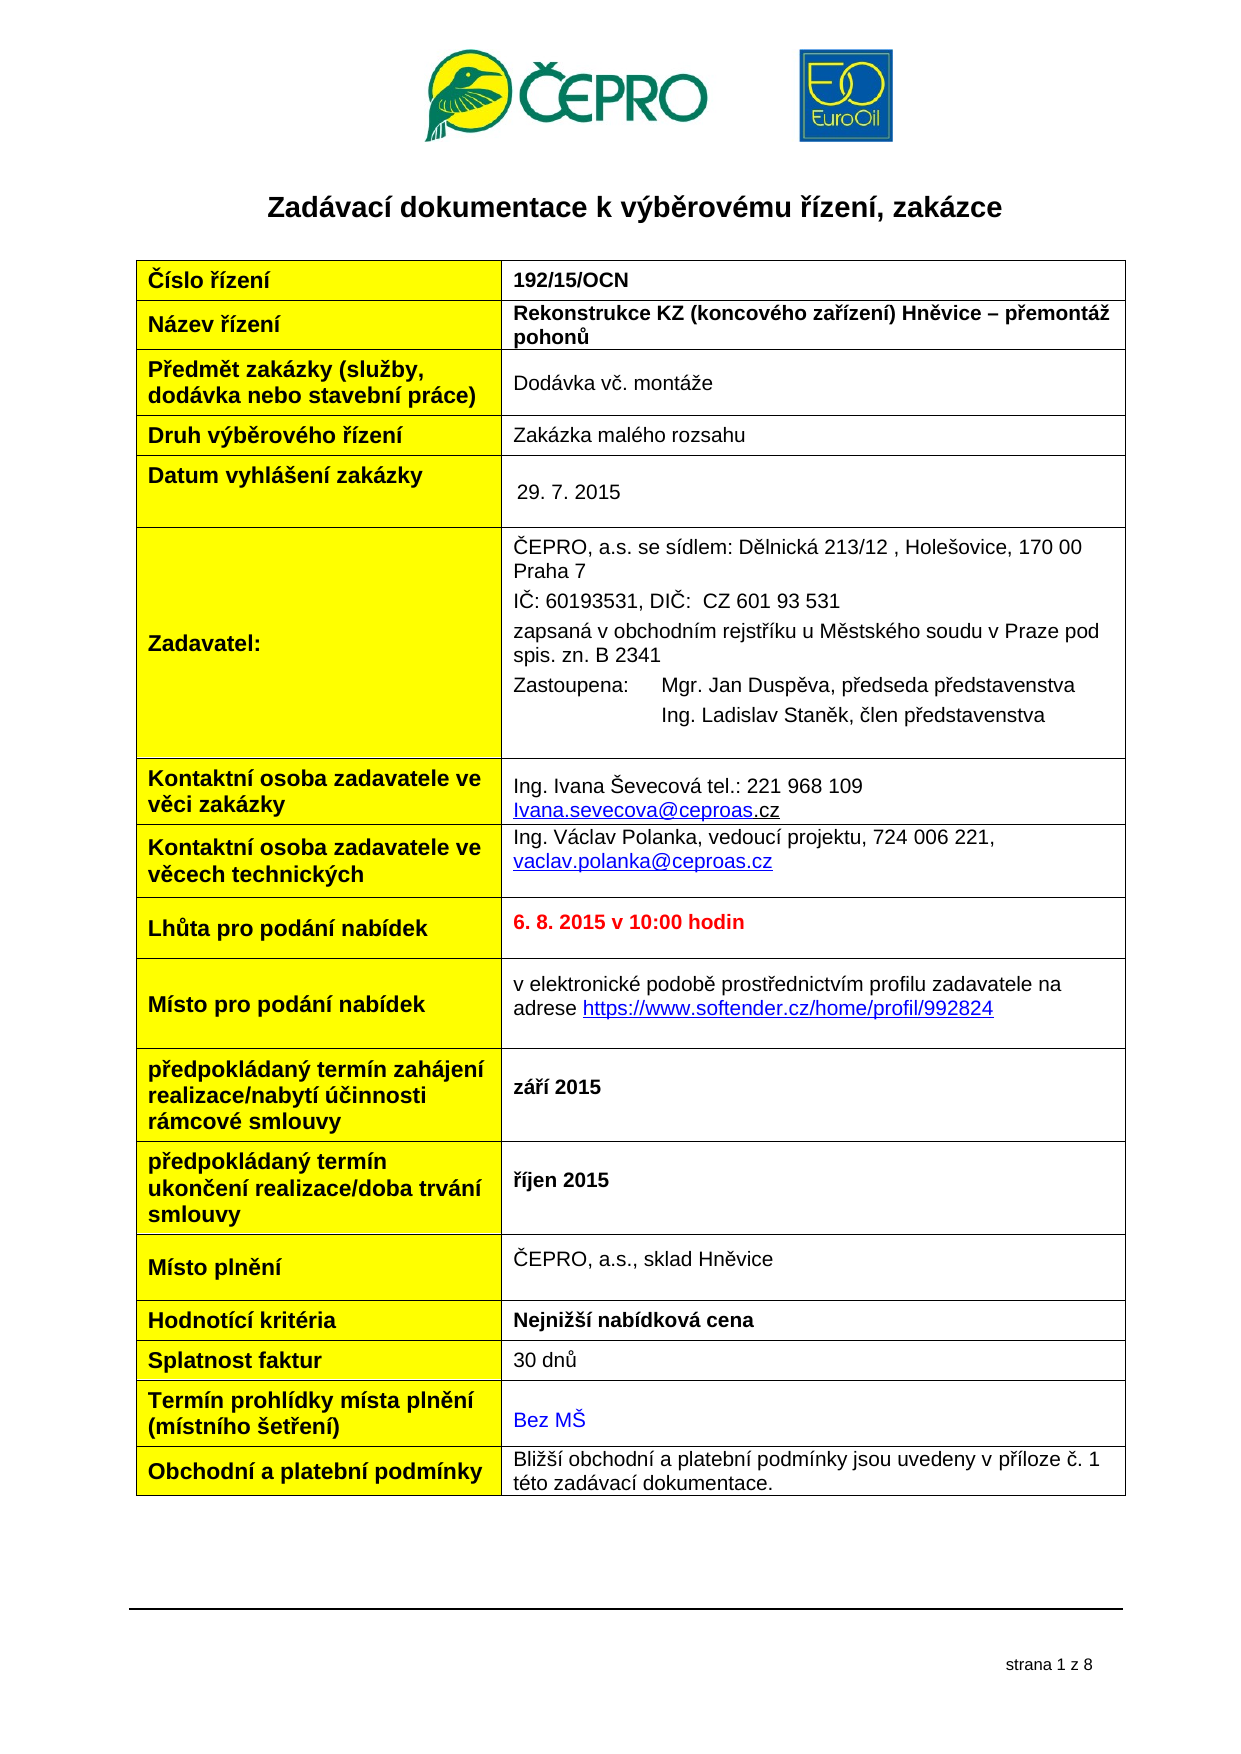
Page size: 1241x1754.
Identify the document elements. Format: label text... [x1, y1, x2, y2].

table_cell Dodávka vč. montáže [502, 350, 1125, 415]
table_cell předpokládaný termín ukončení realizace/doba trvání smlouvy [137, 1142, 501, 1233]
table_cell Místo pro podání nabídek [137, 959, 501, 1048]
table_cell ČEPRO, a.s., sklad Hněvice [502, 1235, 1125, 1300]
table_cell Název řízení [137, 301, 501, 349]
table_cell 30 dnů [502, 1341, 1125, 1379]
table_cell Ing. Ivana Ševecová tel.: 221 968 109 Ivana.sevecova@ceproas.cz [502, 759, 1125, 824]
table_cell Zakázka malého rozsahu [502, 416, 1125, 455]
table_cell 29. 7. 2015 [502, 456, 1125, 527]
table_cell září 2015 [502, 1049, 1125, 1141]
table_cell ČEPRO, a.s. se sídlem: Dělnická 213/12 , Holešovice, 170 00 Praha 7 IČ: 60193531, DIČ: CZ 601 93 531 zapsaná v obchodním rejstříku u Městského soudu v Praze pod spis. zn. B 2341 Zastoupena: Mgr. Jan Duspěva, předseda představenstva Ing. Ladislav Staněk, člen představenstva [502, 528, 1125, 757]
table_cell Ing. Václav Polanka, vedoucí projektu, 724 006 221, vaclav.polanka@ceproas.cz [502, 825, 1125, 897]
table_cell Obchodní a platební podmínky [137, 1447, 501, 1495]
table_cell Druh výběrového řízení [137, 416, 501, 455]
table_cell Splatnost faktur [137, 1341, 501, 1379]
table_cell předpokládaný termín zahájení realizace/nabytí účinnosti rámcové smlouvy [137, 1049, 501, 1141]
table_cell Předmět zakázky (služby, dodávka nebo stavební práce) [137, 350, 501, 415]
table_cell Místo plnění [137, 1235, 501, 1300]
table_cell Bez MŠ [502, 1381, 1125, 1446]
table_cell Termín prohlídky místa plnění (místního šetření) [137, 1381, 501, 1446]
text Zadávací dokumentace k výběrovému řízení, zakázce [148, 190, 1122, 223]
table_header Číslo řízení [137, 261, 501, 300]
table_cell Kontaktní osoba zadavatele ve věci zakázky [137, 759, 501, 824]
table_cell říjen 2015 [502, 1142, 1125, 1233]
table_cell Nejnižší nabídková cena [502, 1301, 1125, 1340]
table_cell Bližší obchodní a platební podmínky jsou uvedeny v příloze č. 1 této zadávací dokumentace. [502, 1447, 1125, 1495]
picture [424, 49, 893, 142]
table_cell Lhůta pro podání nabídek [137, 898, 501, 958]
table_cell Hodnotící kritéria [137, 1301, 501, 1340]
table_cell v elektronické podobě prostřednictvím profilu zadavatele na adrese https://www.softender.cz/home/profil/992824 [502, 959, 1125, 1048]
table_cell Zadavatel: [137, 528, 501, 757]
table_header 192/15/OCN [502, 261, 1125, 300]
table_cell Rekonstrukce KZ (koncového zařízení) Hněvice – přemontáž pohonů [502, 301, 1125, 349]
table_cell Datum vyhlášení zakázky [137, 456, 501, 527]
table_cell Kontaktní osoba zadavatele ve věcech technických [137, 825, 501, 897]
table_cell 6. 8. 2015 v 10:00 hodin [502, 898, 1125, 958]
